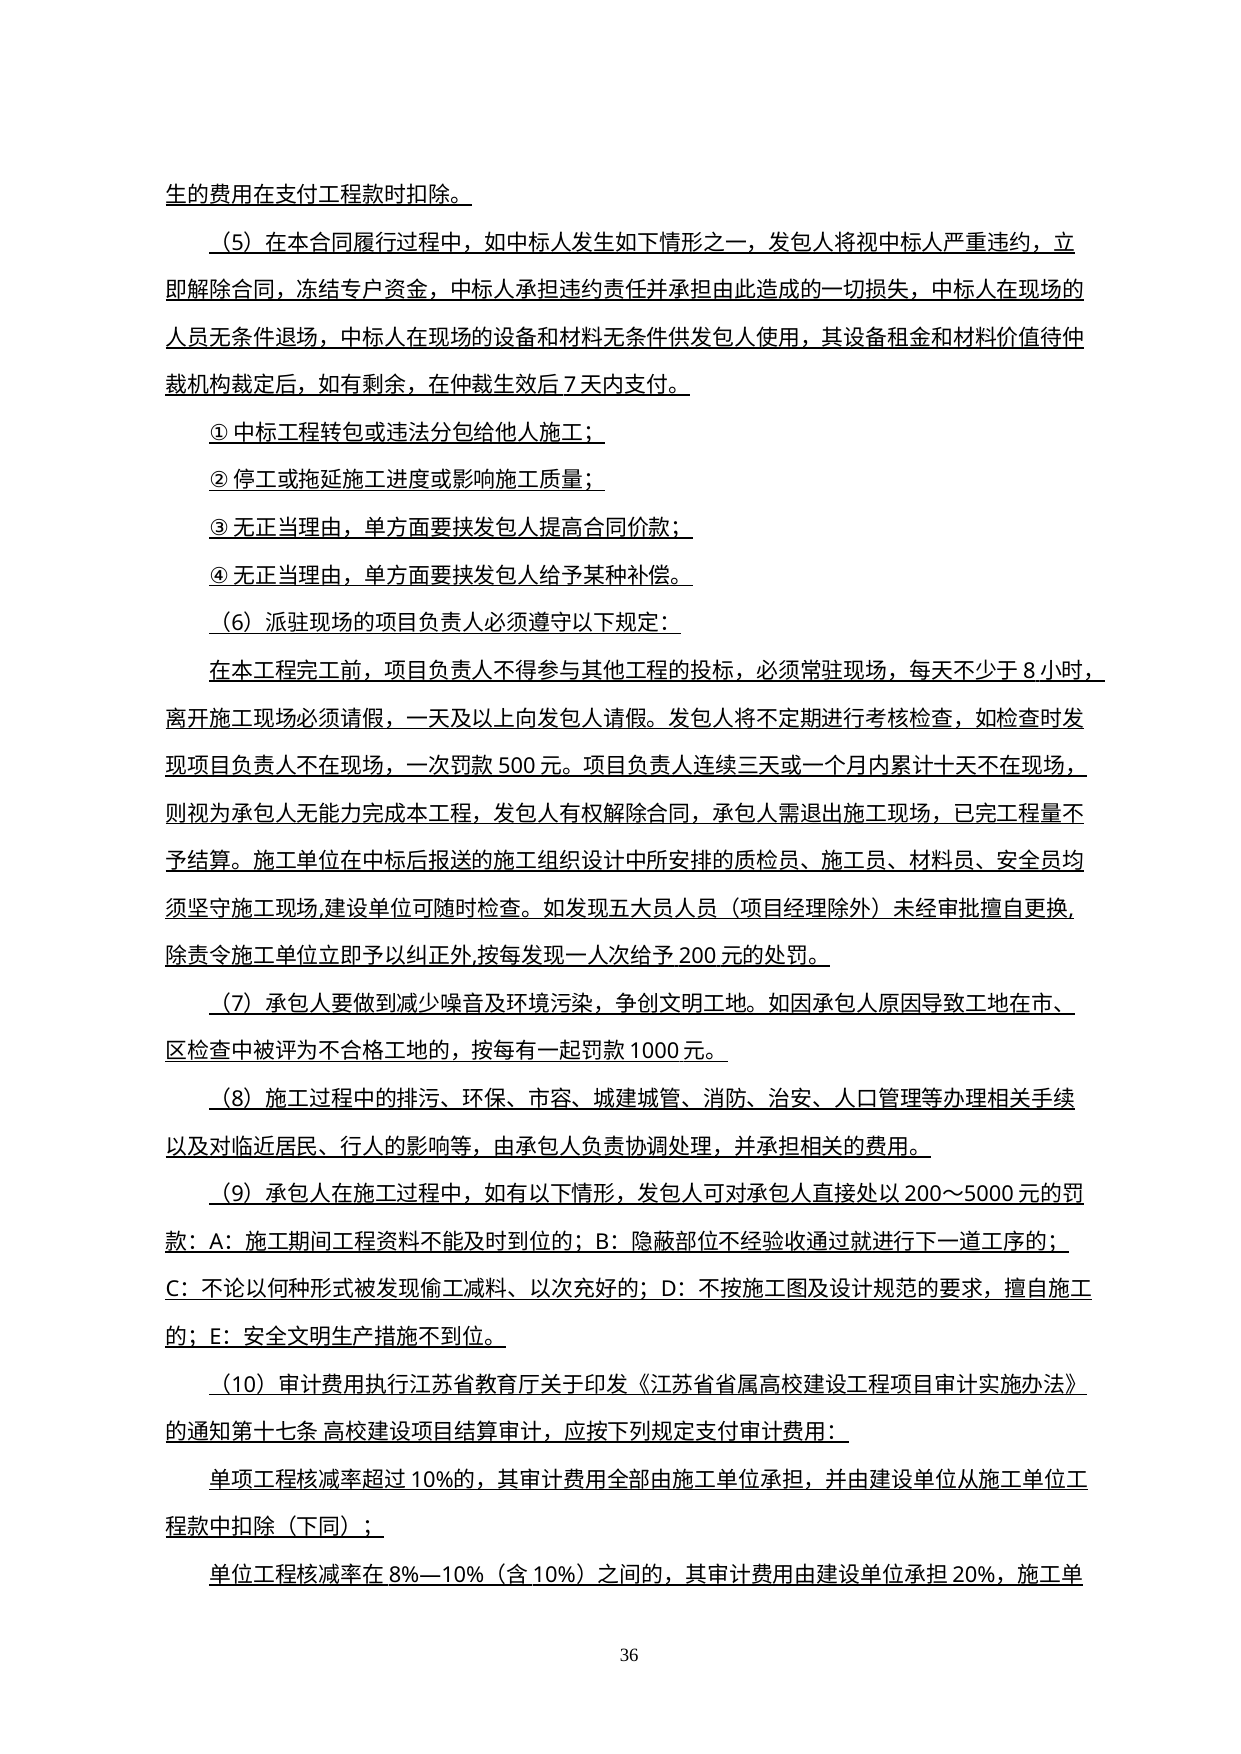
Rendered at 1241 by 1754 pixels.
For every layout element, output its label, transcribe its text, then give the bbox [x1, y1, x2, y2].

text 在本工程完工前，项目负责人不得参与其他工程的投标，必须常驻现场，每天不少于8小时，离开施工现场必须请假，一天及以上向发包人请假。发包人将不定期进行考核检查，如检查时发现项目负责人不在现场，一次罚款500元。项目负责人连续三天或一个月内累计十天不在现场，则视为承包人无能力完成本工程，发包人有权解除合同，承包人需退出施工现场，已完工程量不予结算。施工单位在中标后报送的施工组织设计中所安排的质检员、施工员、材料员、安全员均须坚守施工现场,建设单位可随时检查。如发现五大员人员（项目经理除外）未经审批擅自更换,除责令施工单位立即予以纠正外,按每发现一人次给予200元的处罚。 [165, 653, 1092, 970]
text （8）施工过程中的排污、环保、市容、城建城管、消防、治安、人口管理等办理相关手续以及对临近居民、行人的影响等，由承包人负责协调处理，并承担相关的费用。 [165, 1081, 1092, 1160]
text （5）在本合同履行过程中，如中标人发生如下情形之一，发包人将视中标人严重违约，立即解除合同，冻结专户资金，中标人承担违约责任并承担由此造成的一切损失，中标人在现场的人员无条件退场，中标人在现场的设备和材料无条件供发包人使用，其设备租金和材料价值待仲裁机构裁定后，如有剩余，在仲裁生效后7天内支付。 [165, 225, 1092, 399]
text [165, 1557, 1092, 1588]
text （9）承包人在施工过程中，如有以下情形，发包人可对承包人直接处以200～5000元的罚款：A：施工期间工程资料不能及时到位的；B：隐蔽部位不经验收通过就进行下一道工序的；C：不论以何种形式被发现偷工减料、以次充好的；D：不按施工图及设计规范的要求，擅自施工的；E：安全文明生产措施不到位。 [165, 1300, 1092, 1351]
text ④无正当理由，单方面要挟发包人给予某种补偿。 [165, 558, 1092, 589]
text （7）承包人要做到减少噪音及环境污染，争创文明工地。如因承包人原因导致工地在市、区检查中被评为不合格工地的，按每有一起罚款1000元。 [165, 986, 1092, 1065]
text ①中标工程转包或违法分包给他人施工； [165, 415, 1092, 447]
text ③无正当理由，单方面要挟发包人提高合同价款； [165, 510, 1092, 542]
text 单项工程核减率超过10%的，其审计费用全部由施工单位承担，并由建设单位从施工单位工程款中扣除（下同）； [165, 1462, 1092, 1541]
text （6）派驻现场的项目负责人必须遵守以下规定： [165, 605, 1092, 637]
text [165, 177, 1092, 209]
text （9）承包人在施工过程中，如有以下情形，发包人可对承包人直接处以200～5000元的罚款：A：施工期间工程资料不能及时到位的；B：隐蔽部位不经验收通过就进行下一道工序的；C：不论以何种形式被发现偷工减料、以次充好的；D：不按施工图及设计规范的要求，擅自施工的；E：安全文明生产措施不到位。 [165, 1176, 1092, 1299]
text （10）审计费用执行江苏省教育厅关于印发《江苏省省属高校建设工程项目审计实施办法》的通知第十七条 高校建设项目结算审计，应按下列规定支付审计费用： [165, 1367, 1092, 1446]
text ②停工或拖延施工进度或影响施工质量； [165, 462, 1092, 494]
